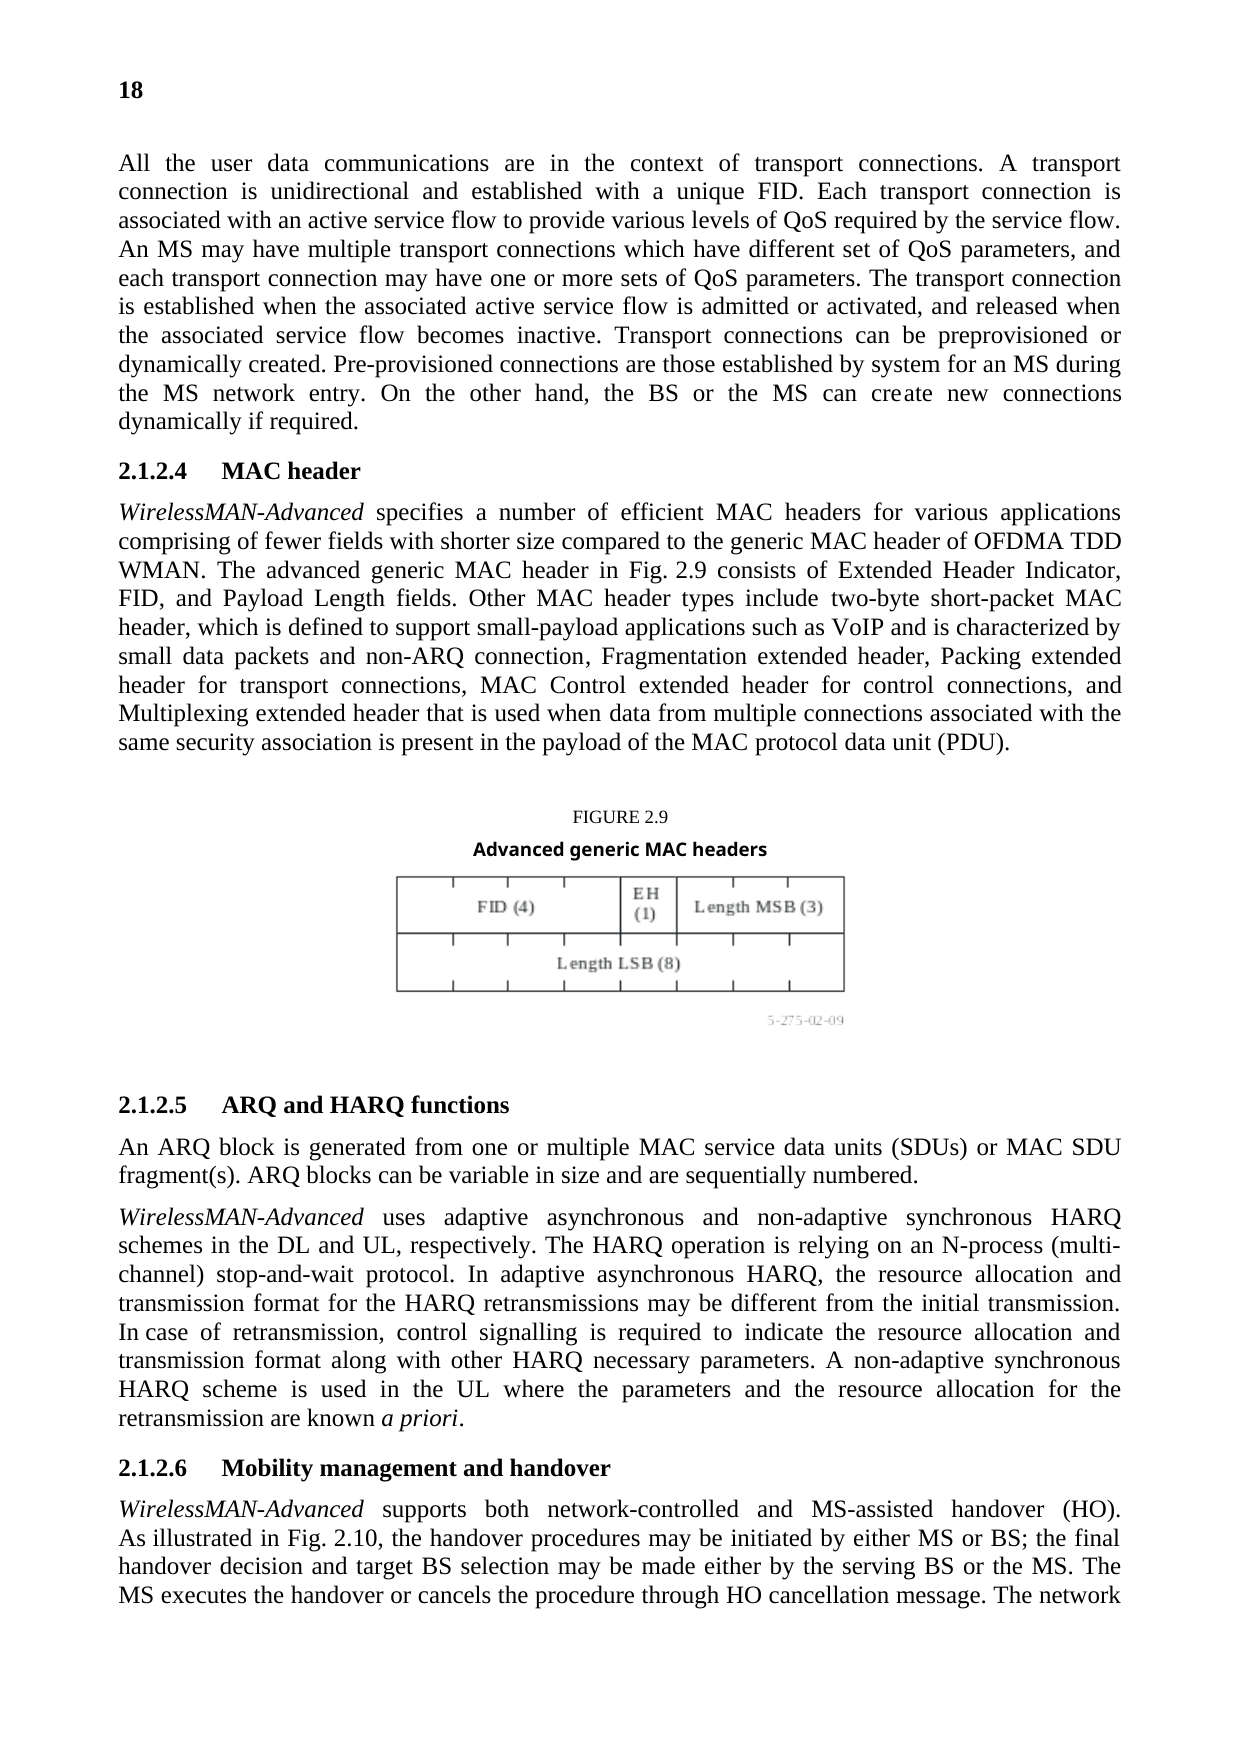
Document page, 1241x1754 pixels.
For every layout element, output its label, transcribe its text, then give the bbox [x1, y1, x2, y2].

subtitle 2.1.2.6 Mobility management and handover [118, 1453, 1122, 1481]
title Advanced generic MAC headers [118, 836, 1122, 861]
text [118, 1494, 1122, 1609]
text WirelessMAN-Advanced uses adaptive asynchronous and non-adaptive synchronous HARQ schemes in the DL and UL, respectively. The HARQ operation is relying on an N-process (multi-channel) stop-and-wait protocol. In adaptive asynchronous HARQ, the resource allocation and transmission format for the HARQ retransmissions may be different from the initial transmission. In case of retransmission, control signalling is required to indicate the resource allocation and transmission format along with other HARQ necessary parameters. A non-adaptive synchronous HARQ scheme is used in the UL where the parameters and the resource allocation for the retransmission are known a priori. [118, 1202, 1122, 1432]
text WirelessMAN-Advanced specifies a number of efficient MAC headers for various applications comprising of fewer fields with shorter size compared to the generic MAC header of OFDMA TDD WMAN. The advanced generic MAC header in Fig. 2.9 consists of Extended Header Indicator, FID, and Payload Length fields. Other MAC header types include two-byte short-packet MAC header, which is defined to support small-payload applications such as VoIP and is characterized by small data packets and non-ARQ connection, Fragmentation extended header, Packing extended header for transport connections, MAC Control extended header for control connections, and Multiplexing extended header that is used when data from multiple connections associated with the same security association is present in the payload of the MAC protocol data unit (PDU). [118, 497, 1122, 756]
text All the user data communications are in the context of transport connections. A transport connection is unidirectional and established with a unique FID. Each transport connection is associated with an active service flow to provide various levels of QoS required by the service flow. An MS may have multiple transport connections which have different set of QoS parameters, and each transport connection may have one or more sets of QoS parameters. The transport connection is established when the associated active service flow is admitted or activated, and released when the associated service flow becomes inactive. Transport connections can be preprovisioned or dynamically created. Pre-provisioned connections are those established by system for an MS during the MS network entry. On the other hand, the BS or the MS can create new connections dynamically if required. [118, 148, 1122, 435]
text An ARQ block is generated from one or multiple MAC service data units (SDUs) or MAC SDU fragment(s). ARQ blocks can be variable in size and are sequentially numbered. [118, 1132, 1122, 1189]
text Figure 2.9 [118, 806, 1122, 828]
subtitle 2.1.2.5 ARQ and HARQ functions [118, 1091, 1122, 1119]
subtitle 2.1.2.4 MAC header [118, 456, 1122, 485]
